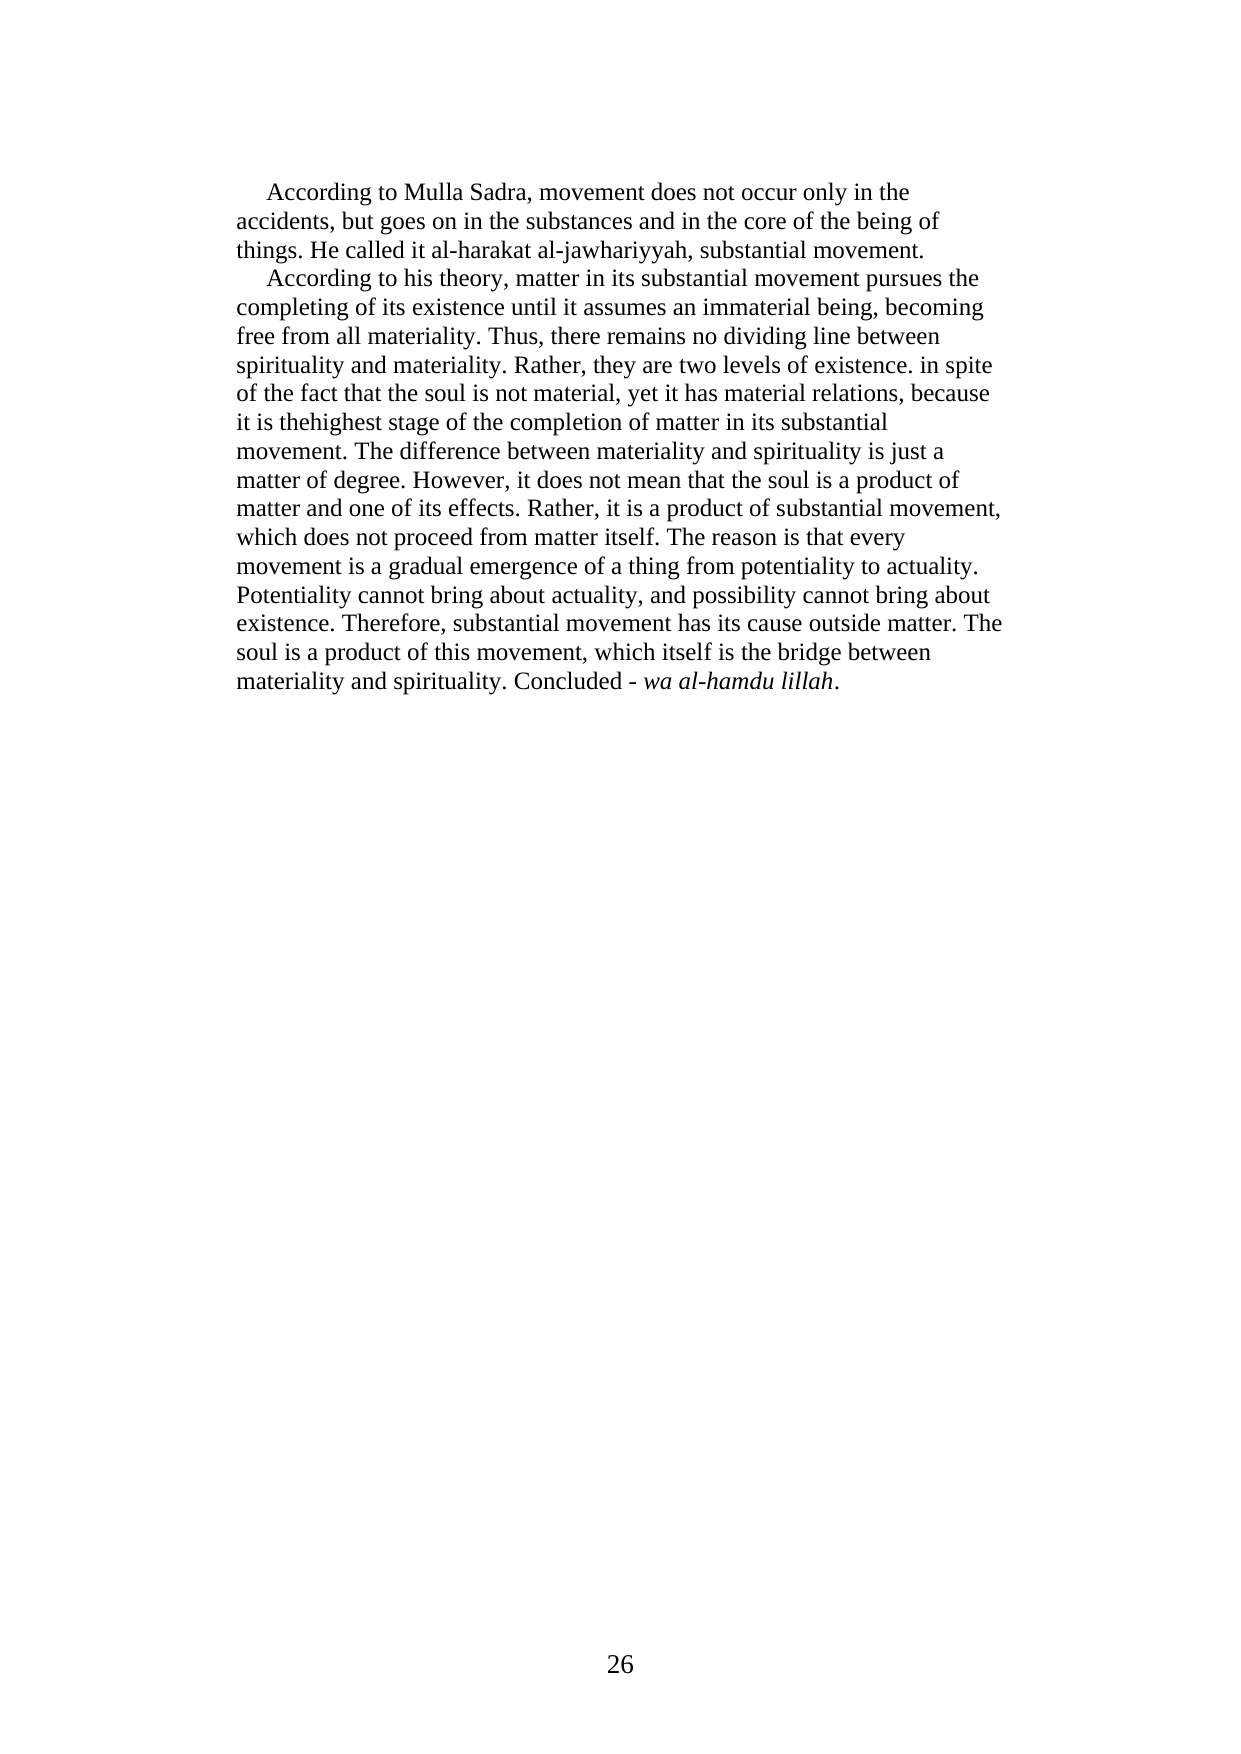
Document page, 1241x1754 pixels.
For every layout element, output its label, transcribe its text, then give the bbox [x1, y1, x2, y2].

text According to his theory, matter in its substantial movement pursues the completing of its existence until it assumes an immaterial being, becoming free from all materiality. Thus, there remains no dividing line between spirituality and materiality. Rather, they are two levels of existence. in spite of the fact that the soul is not material, yet it has material relations, because it is thehighest stage of the completion of matter in its substantial movement. The difference between materiality and spirituality is just a matter of degree. However, it does not mean that the soul is a product of matter and one of its effects. Rather, it is a product of substantial movement, which does not proceed from matter itself. The reason is that every movement is a gradual emergence of a thing from potentiality to actuality. Potentiality cannot bring about actuality, and possibility cannot bring about existence. Therefore, substantial movement has its cause outside matter. The soul is a product of this movement, which itself is the bridge between materiality and spirituality. Concluded - wa al-hamdu lillah. [236, 263, 1004, 695]
text According to Mulla Sadra, movement does not occur only in the accidents, but goes on in the substances and in the core of the being of things. He called it al-harakat al-jawhariyyah, substantial movement. [236, 177, 1004, 263]
